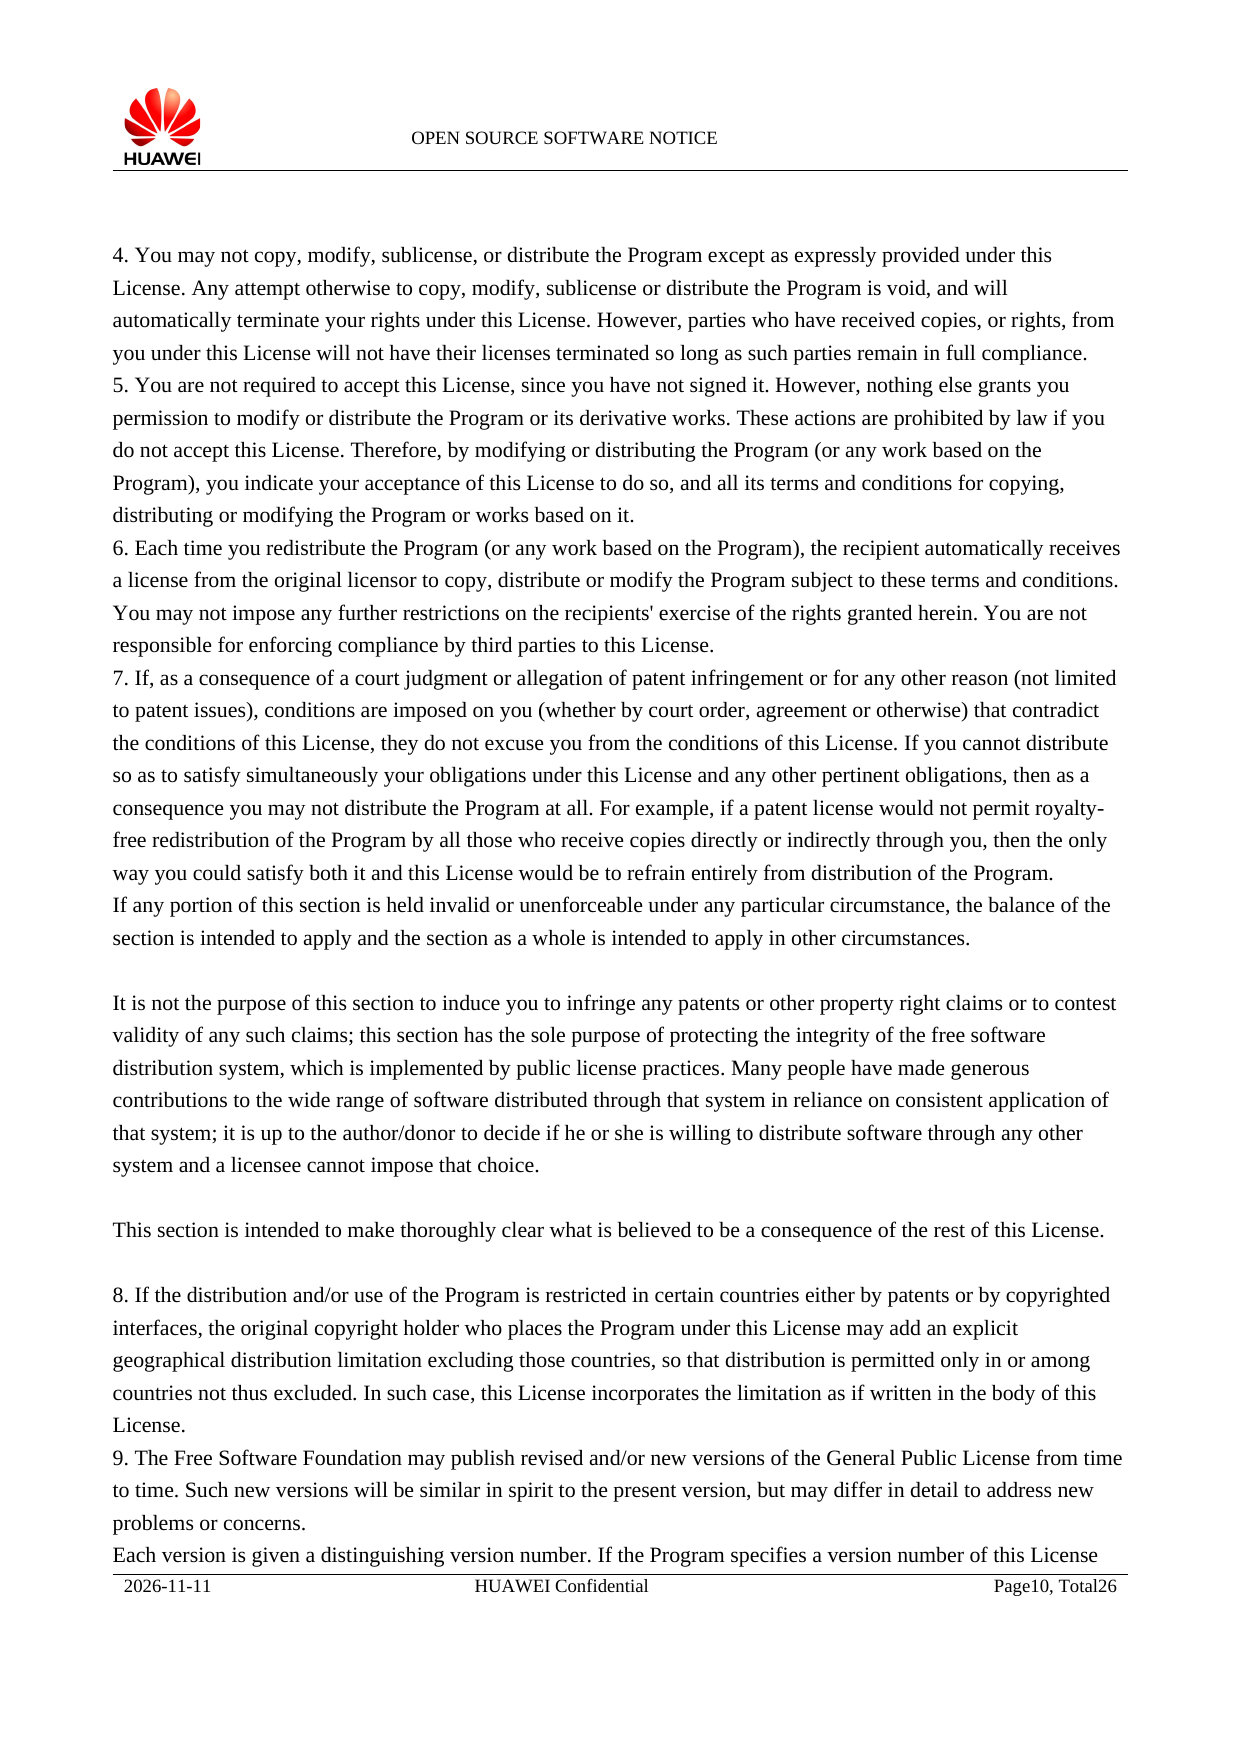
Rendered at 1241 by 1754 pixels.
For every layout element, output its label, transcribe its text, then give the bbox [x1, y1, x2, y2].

picture [124, 88, 201, 165]
